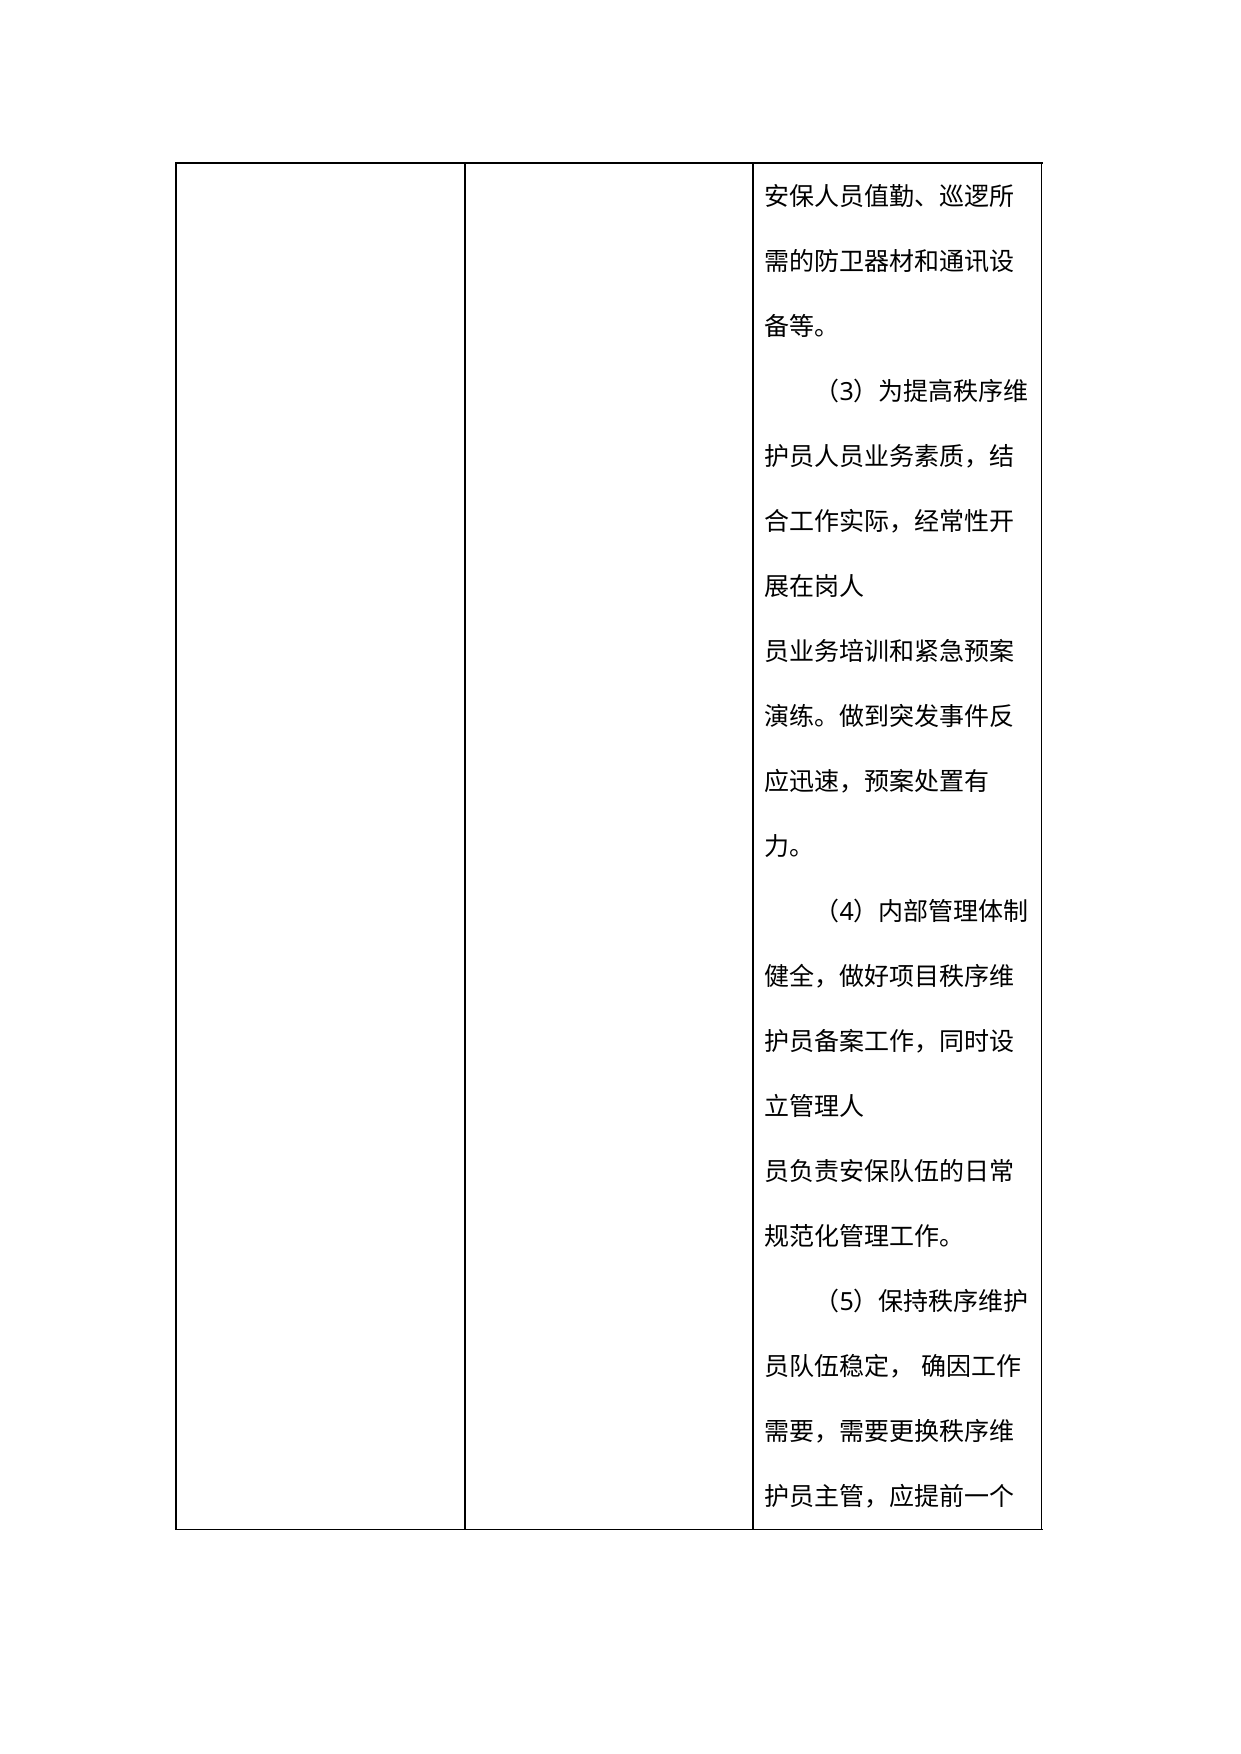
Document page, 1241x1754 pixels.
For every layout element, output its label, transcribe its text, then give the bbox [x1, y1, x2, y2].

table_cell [754, 164, 1041, 1528]
table_cell [466, 164, 752, 1528]
table_cell 1 [177, 164, 464, 1528]
